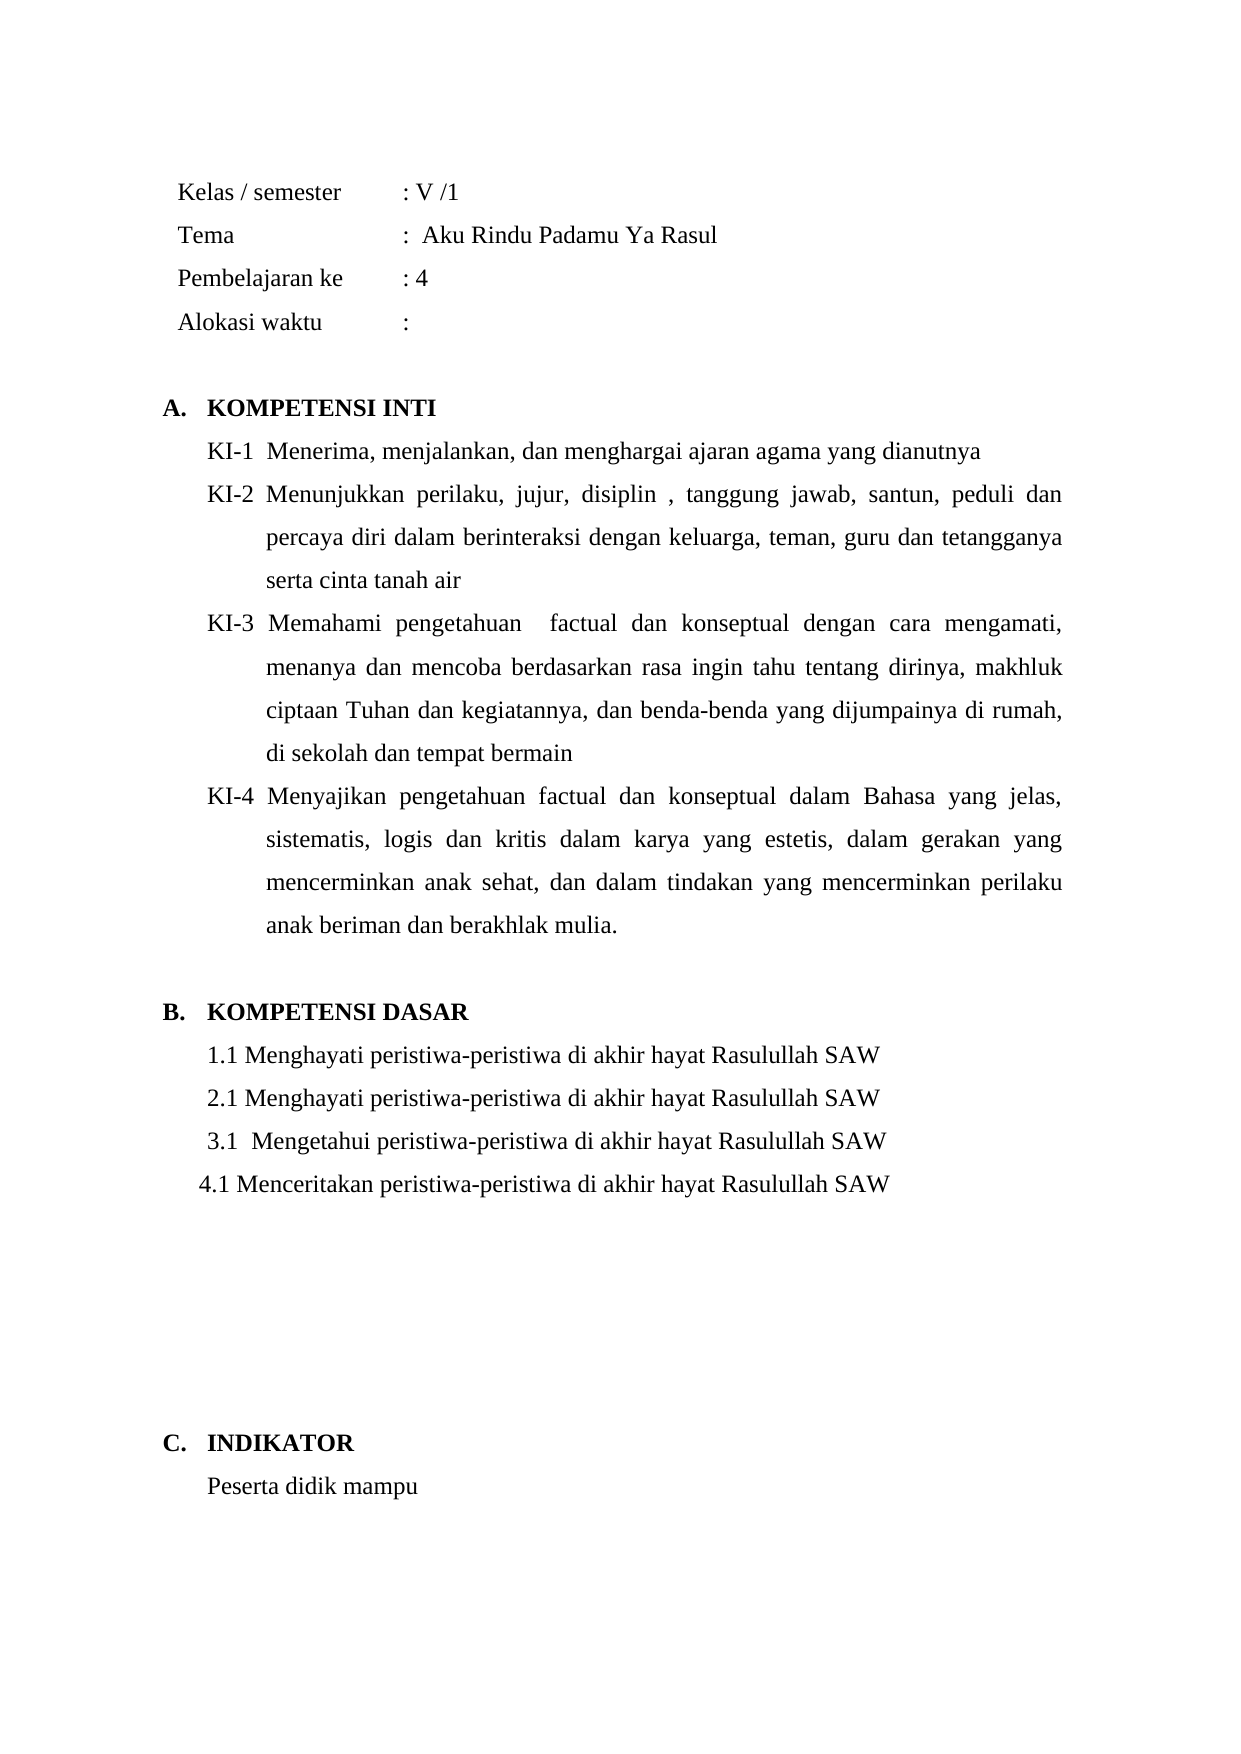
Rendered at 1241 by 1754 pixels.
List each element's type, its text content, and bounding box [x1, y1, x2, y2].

list Menceritakan peristiwa-peristiwa di akhir hayat Rasulullah SAW [199, 1169, 1063, 1198]
list INDIKATOR [162, 1428, 1063, 1457]
list Menghayati peristiwa-peristiwa di akhir hayat Rasulullah SAW [207, 1083, 1063, 1112]
text Kelas / semester : V /1 [177, 177, 1063, 206]
text KI-1 Menerima, menjalankan, dan menghargai ajaran agama yang dianutnya [207, 436, 1063, 465]
list KI-2 Menunjukkan perilaku, jujur, disiplin , tanggung jawab, santun, peduli dan percaya diri dalam berinteraksi dengan keluarga, teman, guru dan tetangganya serta cinta tanah air [207, 479, 1063, 594]
list KOMPETENSI INTI [162, 393, 1063, 422]
text Alokasi waktu : [177, 307, 1063, 335]
list KOMPETENSI DASAR [162, 997, 1063, 1025]
list KI-4 Menyajikan pengetahuan factual dan konseptual dalam Bahasa yang jelas, sistematis, logis dan kritis dalam karya yang estetis, dalam gerakan yang mencerminkan anak sehat, dan dalam tindakan yang mencerminkan perilaku anak beriman dan berakhlak mulia. [207, 781, 1063, 939]
list Mengetahui peristiwa-peristiwa di akhir hayat Rasulullah SAW [207, 1126, 1063, 1155]
list Menghayati peristiwa-peristiwa di akhir hayat Rasulullah SAW [207, 1040, 1063, 1068]
list KI-3 Memahami pengetahuan factual dan konseptual dengan cara mengamati, menanya dan mencoba berdasarkan rasa ingin tahu tentang dirinya, makhluk ciptaan Tuhan dan kegiatannya, dan benda-benda yang dijumpainya di rumah, di sekolah dan tempat bermain [207, 608, 1063, 767]
text Pembelajaran ke : 4 [177, 263, 1063, 292]
list Peserta didik mampu [207, 1471, 1063, 1500]
text Tema : Aku Rindu Padamu Ya Rasul [177, 220, 1152, 249]
